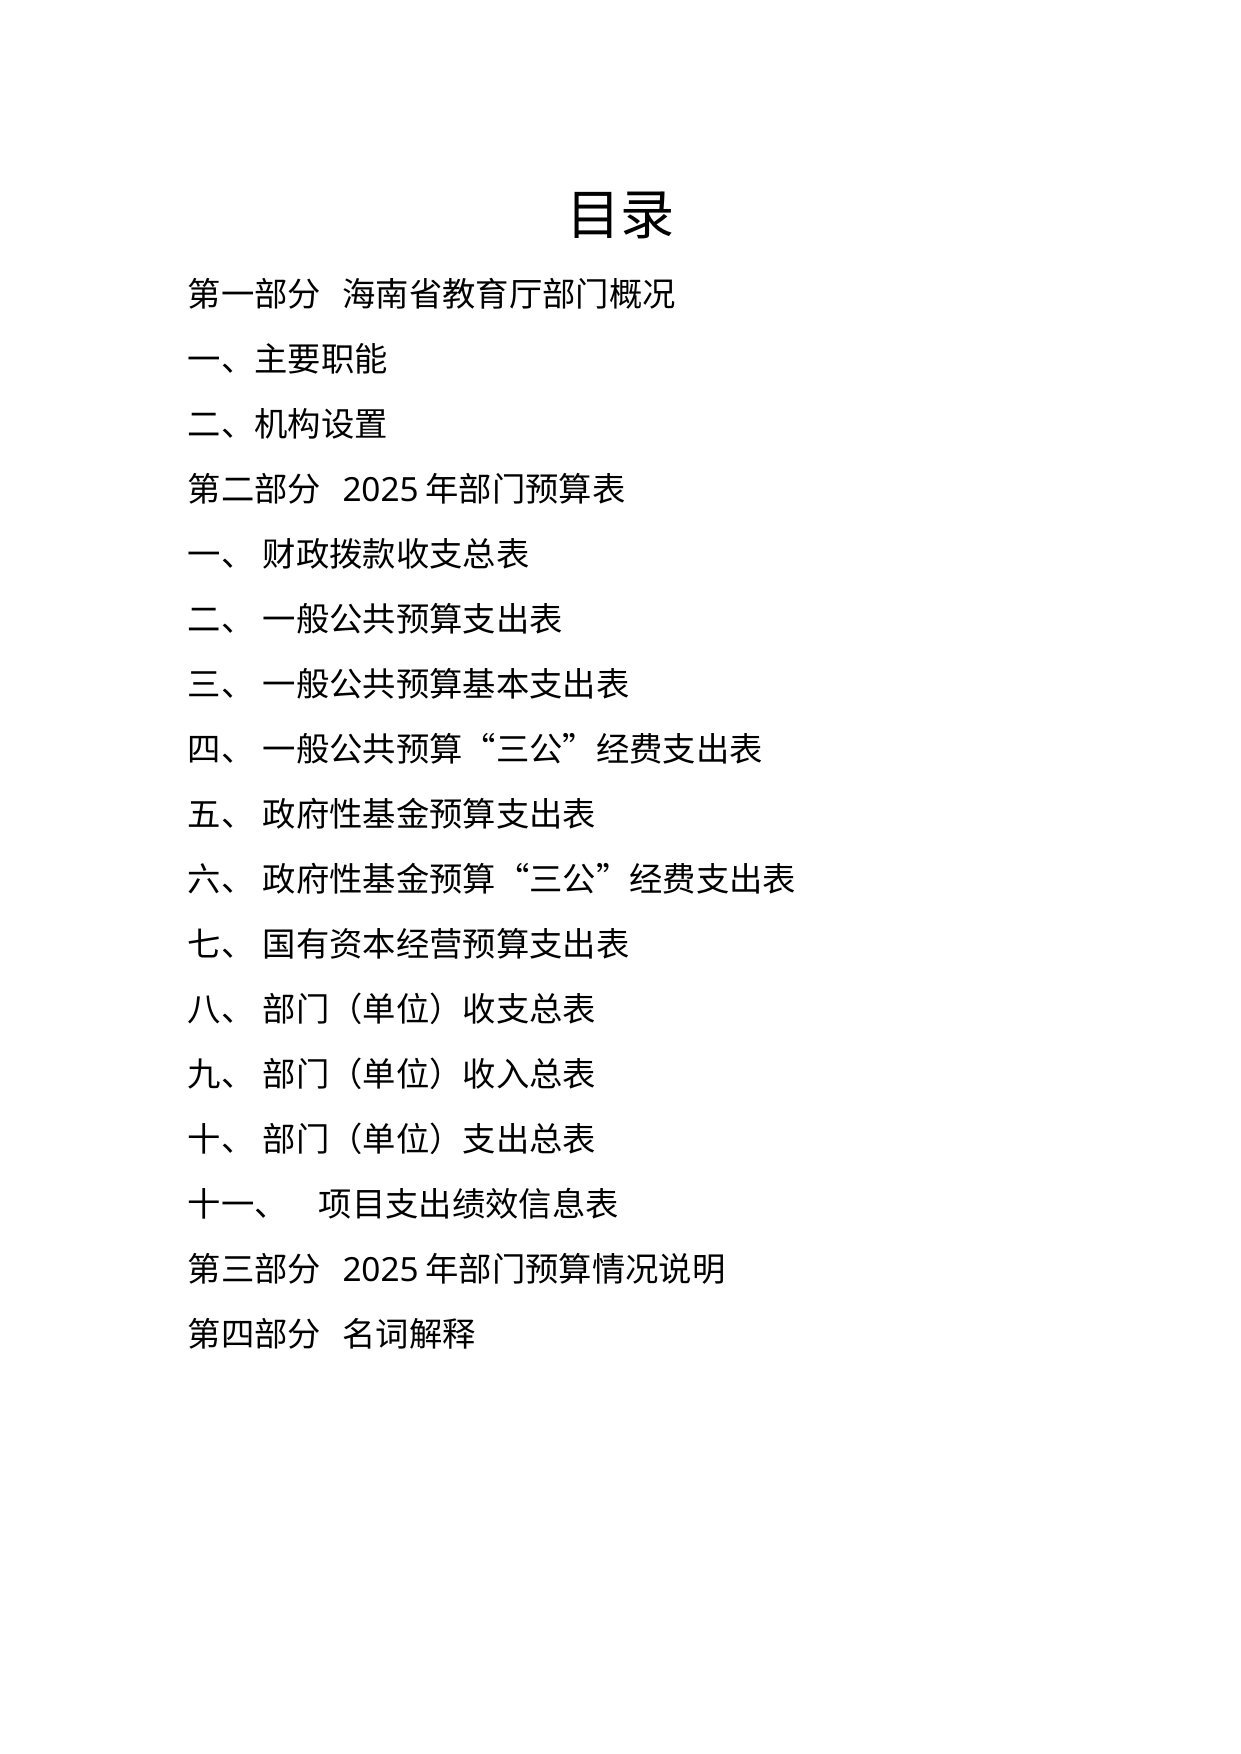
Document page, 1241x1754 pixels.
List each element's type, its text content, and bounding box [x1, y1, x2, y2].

list 部门（单位）支出总表 [187, 1104, 1053, 1169]
list 政府性基金预算支出表 [187, 779, 1053, 844]
list 一般公共预算基本支出表 [187, 649, 1053, 714]
list 一、主要职能 [187, 324, 1053, 389]
list 海南省教育厅部门概况 [187, 259, 1053, 324]
list 二、机构设置 [187, 389, 1053, 454]
list 一般公共预算支出表 [187, 584, 1053, 649]
list 部门（单位）收入总表 [187, 1039, 1053, 1104]
text 目录 [187, 162, 1053, 259]
list 名词解释 [187, 1299, 1053, 1364]
list 项目支出绩效信息表 [187, 1169, 1053, 1234]
list 2025年部门预算情况说明 [187, 1234, 1053, 1299]
list 部门（单位）收支总表 [187, 974, 1053, 1039]
list 一般公共预算“三公”经费支出表 [187, 714, 1053, 779]
list 政府性基金预算“三公”经费支出表 [187, 844, 1053, 909]
list 2025年部门预算表 [187, 454, 1053, 519]
list 财政拨款收支总表 [187, 519, 1053, 584]
list 国有资本经营预算支出表 [187, 909, 1053, 974]
